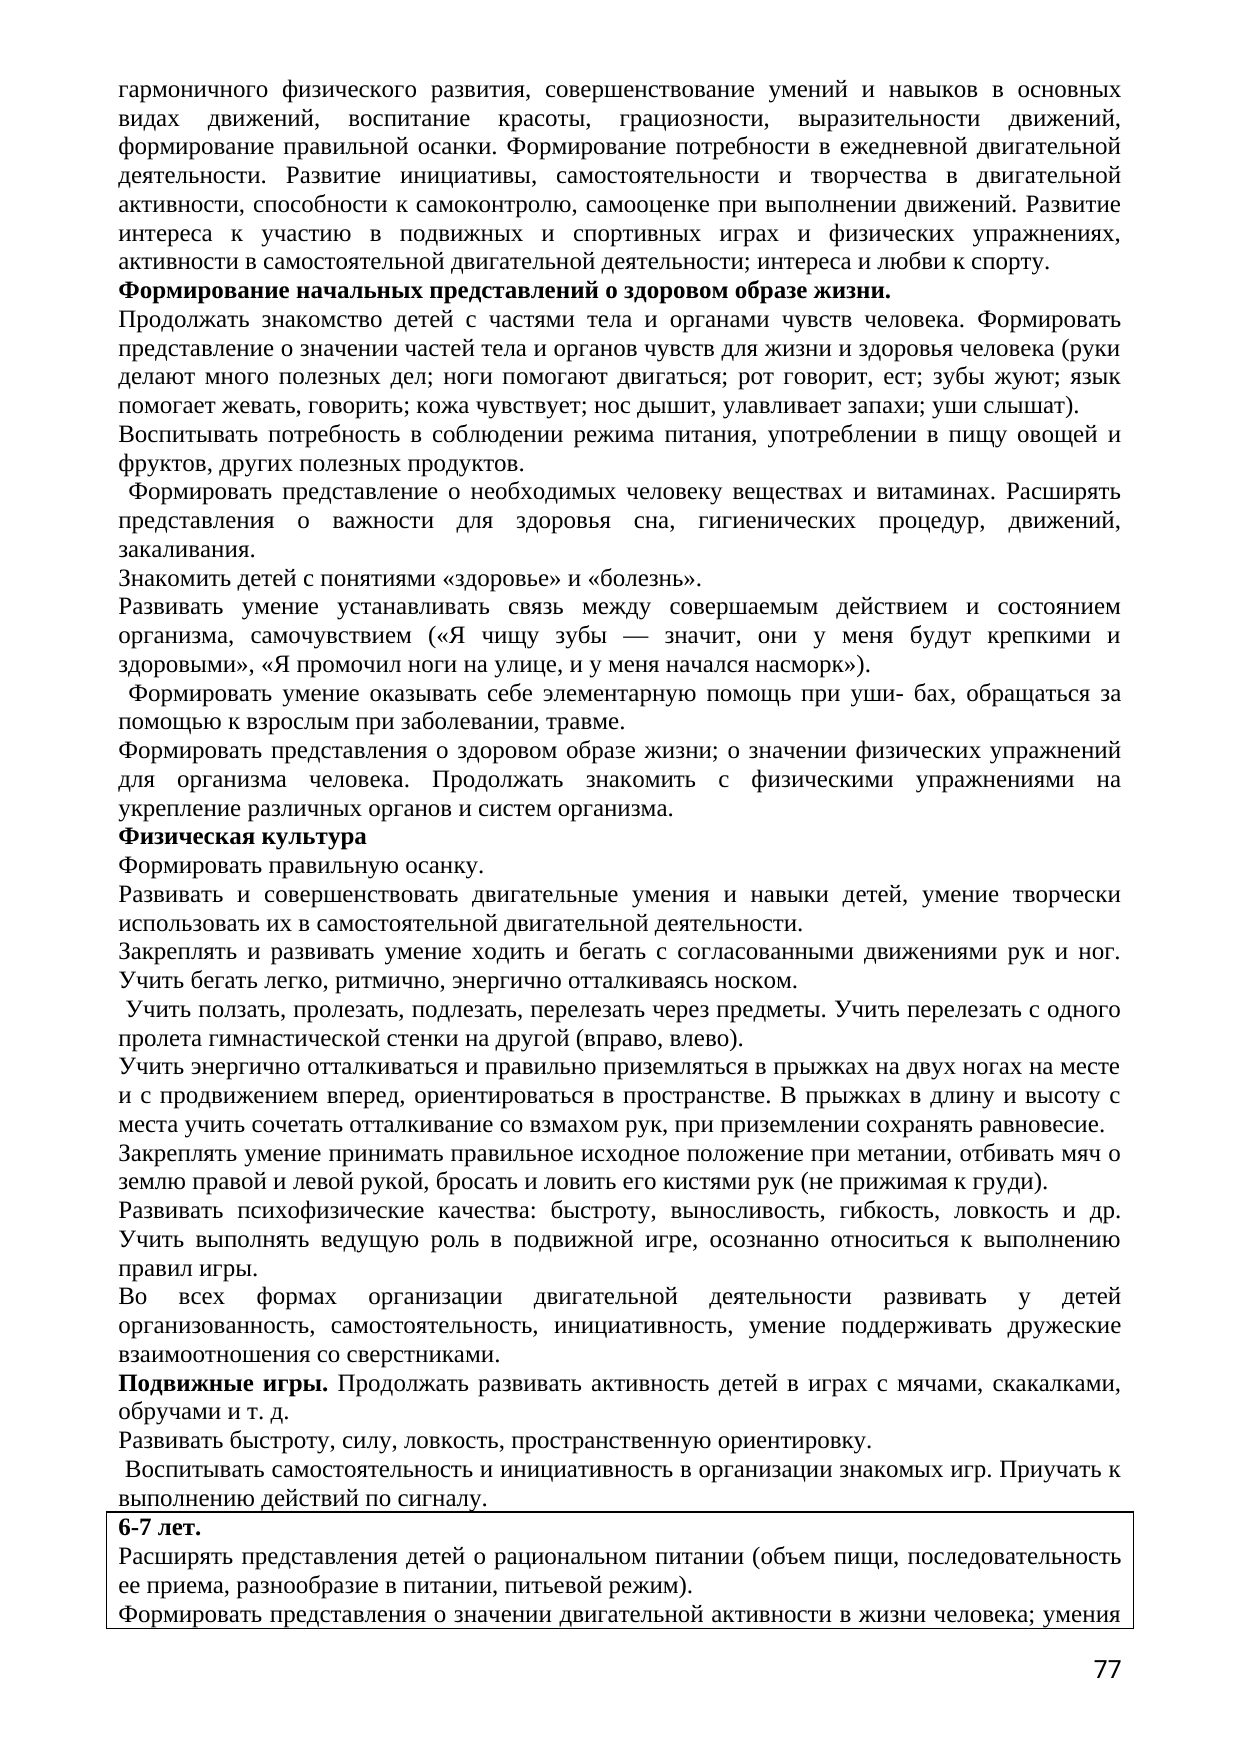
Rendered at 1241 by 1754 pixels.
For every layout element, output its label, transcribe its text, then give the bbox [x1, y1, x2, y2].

text Формировать умение оказывать себе элементарную помощь при уши- бах, обращаться за помощью к взрослым при заболевании, травме. [118, 678, 1122, 735]
text Развивать психофизические качества: быстроту, выносливость, гибкость, ловкость и др. Учить выполнять ведущую роль в подвижной игре, осознанно относиться к выполнению правил игры. [118, 1195, 1122, 1281]
text Развивать и совершенствовать двигательные умения и навыки детей, умение творчески использовать их в самостоятельной двигательной деятельности. [118, 879, 1122, 936]
text Формировать представление о необходимых человеку веществах и витаминах. Расширять представления о важности для здоровья сна, гигиенических процедур, движений, закаливания. [118, 476, 1122, 563]
text Знакомить детей с понятиями «здоровье» и «болезнь». [118, 563, 1122, 591]
text Развивать умение устанавливать связь между совершаемым действием и состоянием организма, самочувствием («Я чищу зубы — значит, они у меня будут крепкими и здоровыми», «Я промочил ноги на улице, и у меня начался насморк»). [118, 591, 1122, 678]
text Учить ползать, пролезать, подлезать, перелезать через предметы. Учить перелезать с одного пролета гимнастической стенки на другой (вправо, влево). [118, 994, 1122, 1051]
text Физическая культура [118, 821, 1122, 850]
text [118, 74, 1122, 275]
text Закреплять и развивать умение ходить и бегать с согласованными движениями рук и ног. Учить бегать легко, ритмично, энергично отталкиваясь носком. [118, 936, 1122, 994]
text Воспитывать потребность в соблюдении режима питания, употреблении в пищу овощей и фруктов, других полезных продуктов. [118, 419, 1122, 476]
text Воспитывать самостоятельность и инициативность в организации знакомых игр. Приучать к выполнению действий по сигналу. [118, 1454, 1122, 1511]
text Формирование начальных представлений о здоровом образе жизни. [118, 275, 1122, 304]
text Продолжать знакомство детей с частями тела и органами чувств человека. Формировать представление о значении частей тела и органов чувств для жизни и здоровья человека (руки делают много полезных дел; ноги помогают двигаться; рот говорит, ест; зубы жуют; язык помогает жевать, говорить; кожа чувствует; нос дышит, улавливает запахи; уши слышат). [118, 304, 1122, 419]
text Развивать быстроту, силу, ловкость, пространственную ориентировку. [118, 1425, 1122, 1454]
text Формировать представления о здоровом образе жизни; о значении физических упражнений для организма человека. Продолжать знакомить с физическими упражнениями на укрепление различных органов и систем организма. [118, 735, 1122, 821]
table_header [107, 1513, 1133, 1627]
text Во всех формах организации двигательной деятельности развивать у детей организованность, самостоятельность, инициативность, умение поддерживать дружеские взаимоотношения со сверстниками. [118, 1281, 1122, 1368]
text Подвижные игры. Продолжать развивать активность детей в играх с мячами, скакалками, обручами и т. д. [118, 1368, 1122, 1425]
text Закреплять умение принимать правильное исходное положение при метании, отбивать мяч о землю правой и левой рукой, бросать и ловить его кистями рук (не прижимая к груди). [118, 1138, 1122, 1195]
text Учить энергично отталкиваться и правильно приземляться в прыжках на двух ногах на месте и с продвижением вперед, ориентироваться в пространстве. В прыжках в длину и высоту с места учить сочетать отталкивание со взмахом рук, при приземлении сохранять равновесие. [118, 1051, 1122, 1138]
text Формировать правильную осанку. [118, 850, 1122, 879]
